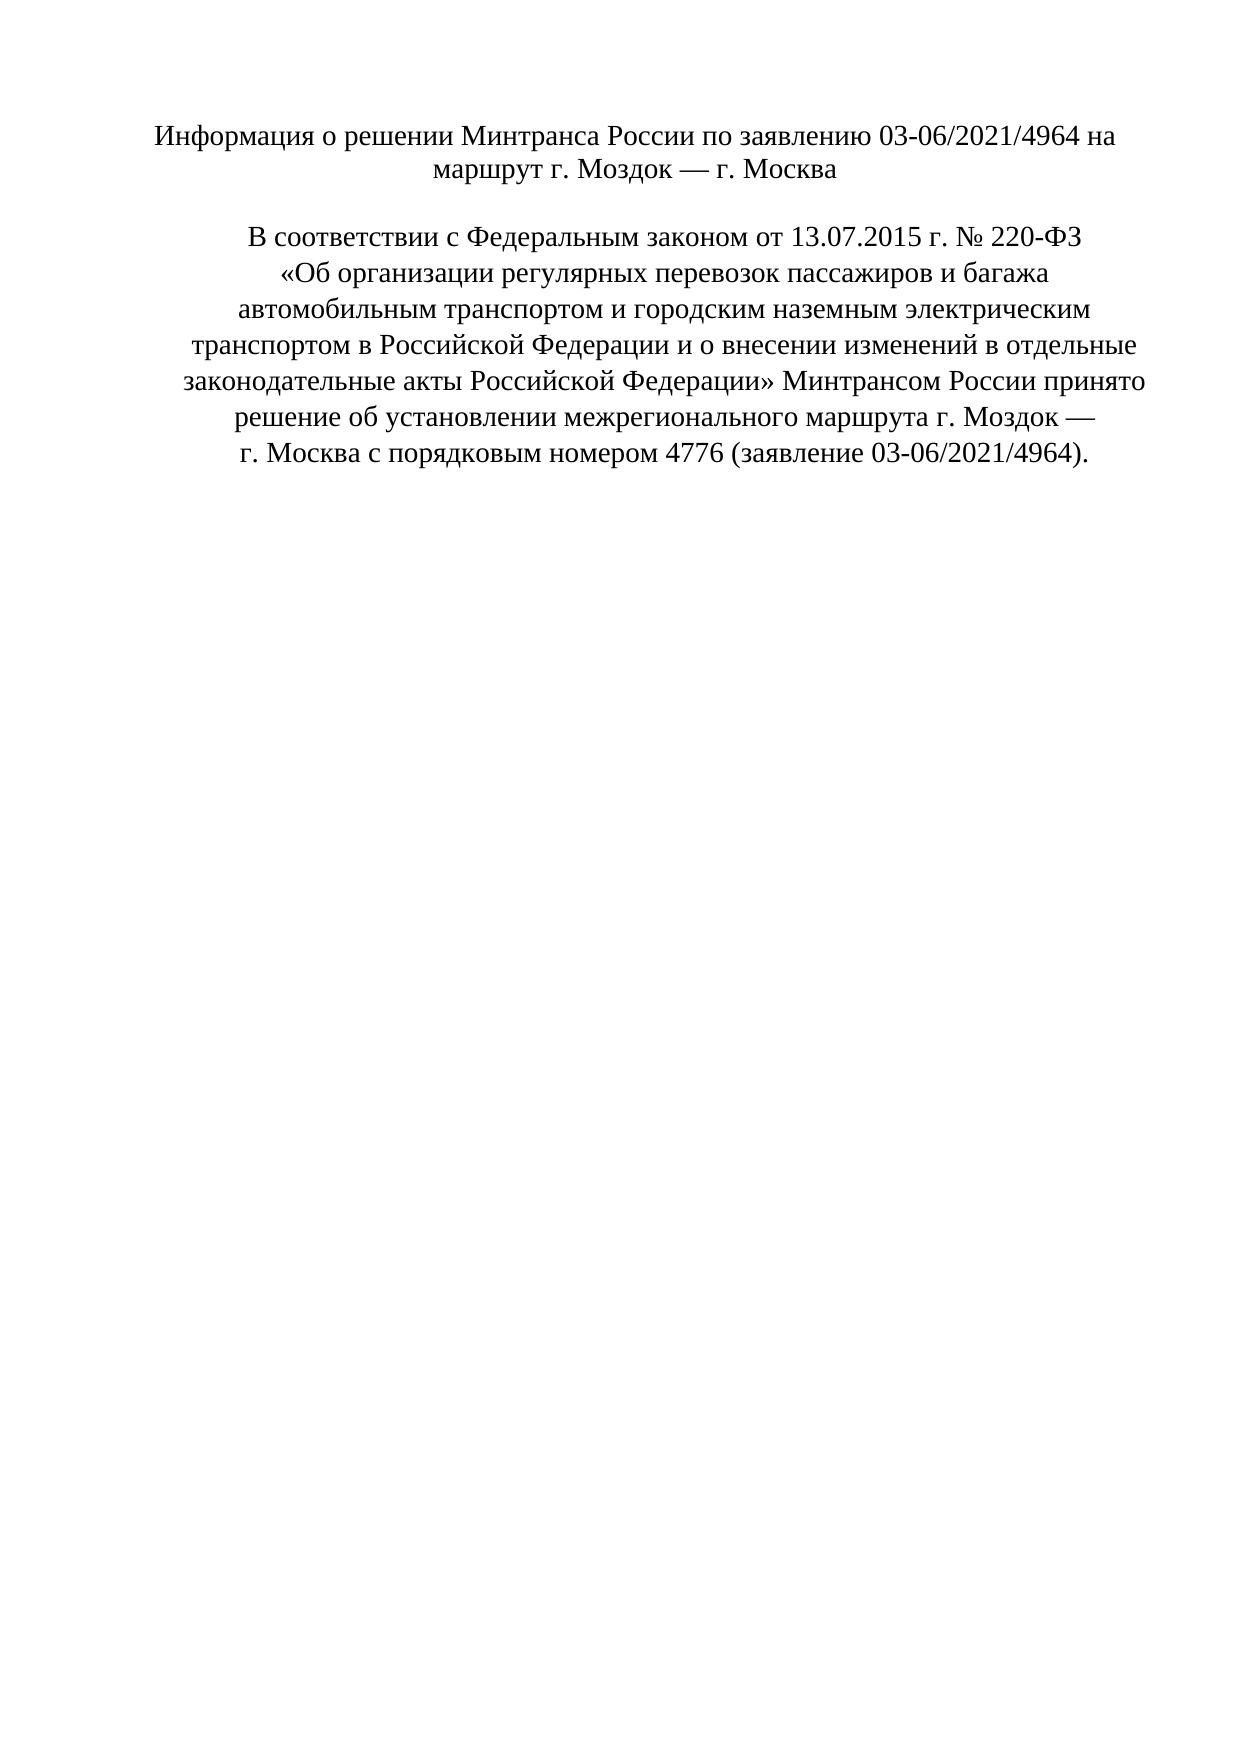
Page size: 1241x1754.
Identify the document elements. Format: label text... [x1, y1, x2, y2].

text Информация о решении Минтранса России по заявлению 03-06/2021/4964 на маршрут г. Моздок — г. Москва [118, 118, 1152, 185]
text В соответствии с Федеральным законом от 13.07.2015 г. № 220-ФЗ «Об организации регулярных перевозок пассажиров и багажа автомобильным транспортом и городским наземным электрическим транспортом в Российской Федерации и о внесении изменений в отдельные законодательные акты Российской Федерации» Минтрансом России принято решение об установлении межрегионального маршрута г. Моздок — г. Москва с порядковым номером 4776 (заявление 03-06/2021/4964). [177, 219, 1152, 469]
